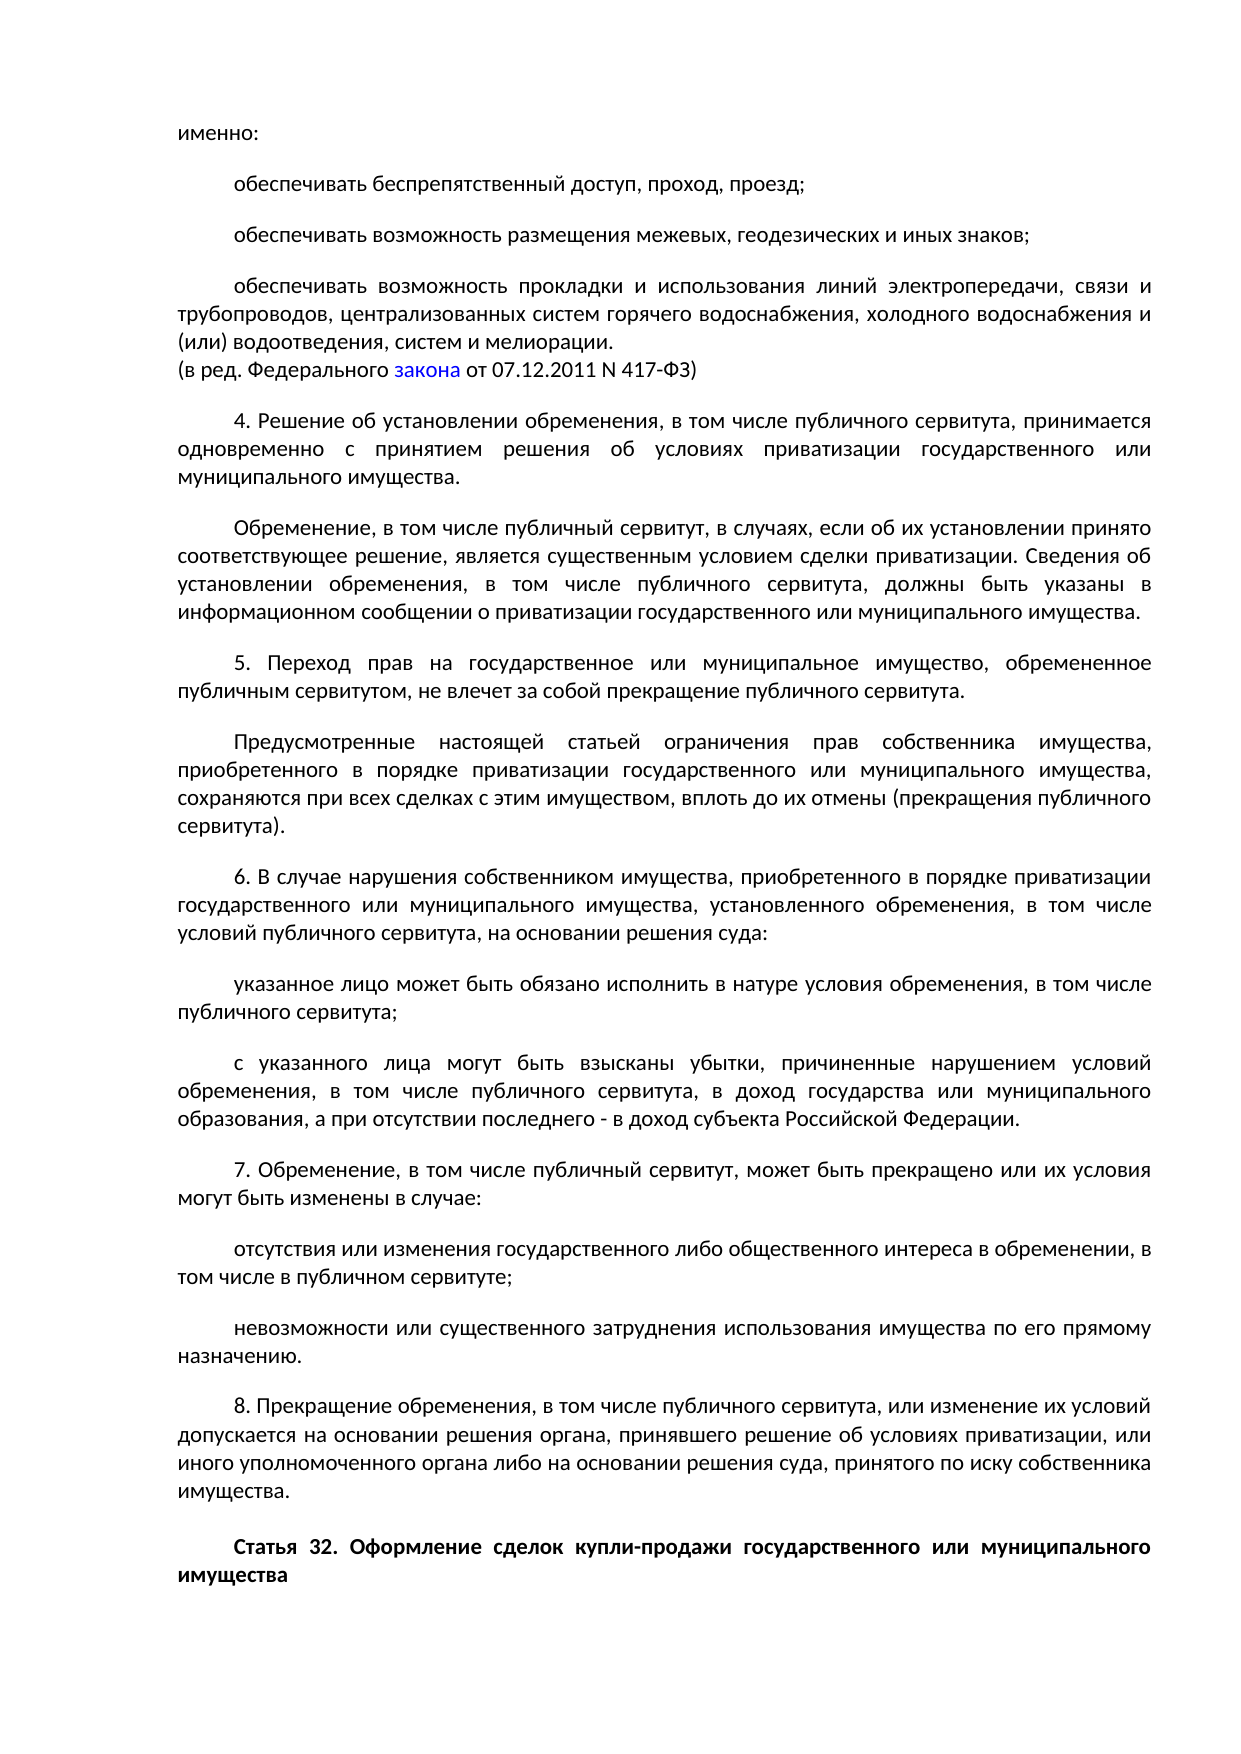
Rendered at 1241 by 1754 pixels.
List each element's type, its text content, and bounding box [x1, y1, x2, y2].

text 8. Прекращение обременения, в том числе публичного сервитута, или изменение их условий допускается на основании решения органа, принявшего решение об условиях приватизации, или иного уполномоченного органа либо на основании решения суда, принятого по иску собственника имущества. [177, 1392, 1152, 1504]
text (в ред. Федерального закона от 07.12.2011 N 417-ФЗ) [177, 355, 1152, 383]
text 4. Решение об установлении обременения, в том числе публичного сервитута, принимается одновременно с принятием решения об условиях приватизации государственного или муниципального имущества. [177, 406, 1152, 490]
text отсутствия или изменения государственного либо общественного интереса в обременении, в том числе в публичном сервитуте; [177, 1234, 1152, 1290]
text обеспечивать возможность прокладки и использования линий электропередачи, связи и трубопроводов, централизованных систем горячего водоснабжения, холодного водоснабжения и (или) водоотведения, систем и мелиорации. [177, 271, 1152, 355]
text с указанного лица могут быть взысканы убытки, причиненные нарушением условий обременения, в том числе публичного сервитута, в доход государства или муниципального образования, а при отсутствии последнего - в доход субъекта Российской Федерации. [177, 1048, 1152, 1132]
text невозможности или существенного затруднения использования имущества по его прямому назначению. [177, 1313, 1152, 1369]
title Статья 32. Оформление сделок купли-продажи государственного или муниципального имущества [177, 1532, 1152, 1588]
text 7. Обременение, в том числе публичный сервитут, может быть прекращено или их условия могут быть изменены в случае: [177, 1155, 1152, 1211]
text указанное лицо может быть обязано исполнить в натуре условия обременения, в том числе публичного сервитута; [177, 969, 1152, 1025]
text обеспечивать беспрепятственный доступ, проход, проезд; [177, 169, 1152, 197]
text 5. Переход прав на государственное или муниципальное имущество, обремененное публичным сервитутом, не влечет за собой прекращение публичного сервитута. [177, 648, 1152, 704]
text Обременение, в том числе публичный сервитут, в случаях, если об их установлении принято соответствующее решение, является существенным условием сделки приватизации. Сведения об установлении обременения, в том числе публичного сервитута, должны быть указаны в информационном сообщении о приватизации государственного или муниципального имущества. [177, 513, 1152, 625]
text Предусмотренные настоящей статьей ограничения прав собственника имущества, приобретенного в порядке приватизации государственного или муниципального имущества, сохраняются при всех сделках с этим имуществом, вплоть до их отмены (прекращения публичного сервитута). [177, 727, 1152, 839]
text 6. В случае нарушения собственником имущества, приобретенного в порядке приватизации государственного или муниципального имущества, установленного обременения, в том числе условий публичного сервитута, на основании решения суда: [177, 862, 1152, 946]
text обеспечивать возможность размещения межевых, геодезических и иных знаков; [177, 220, 1152, 248]
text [177, 118, 1152, 146]
